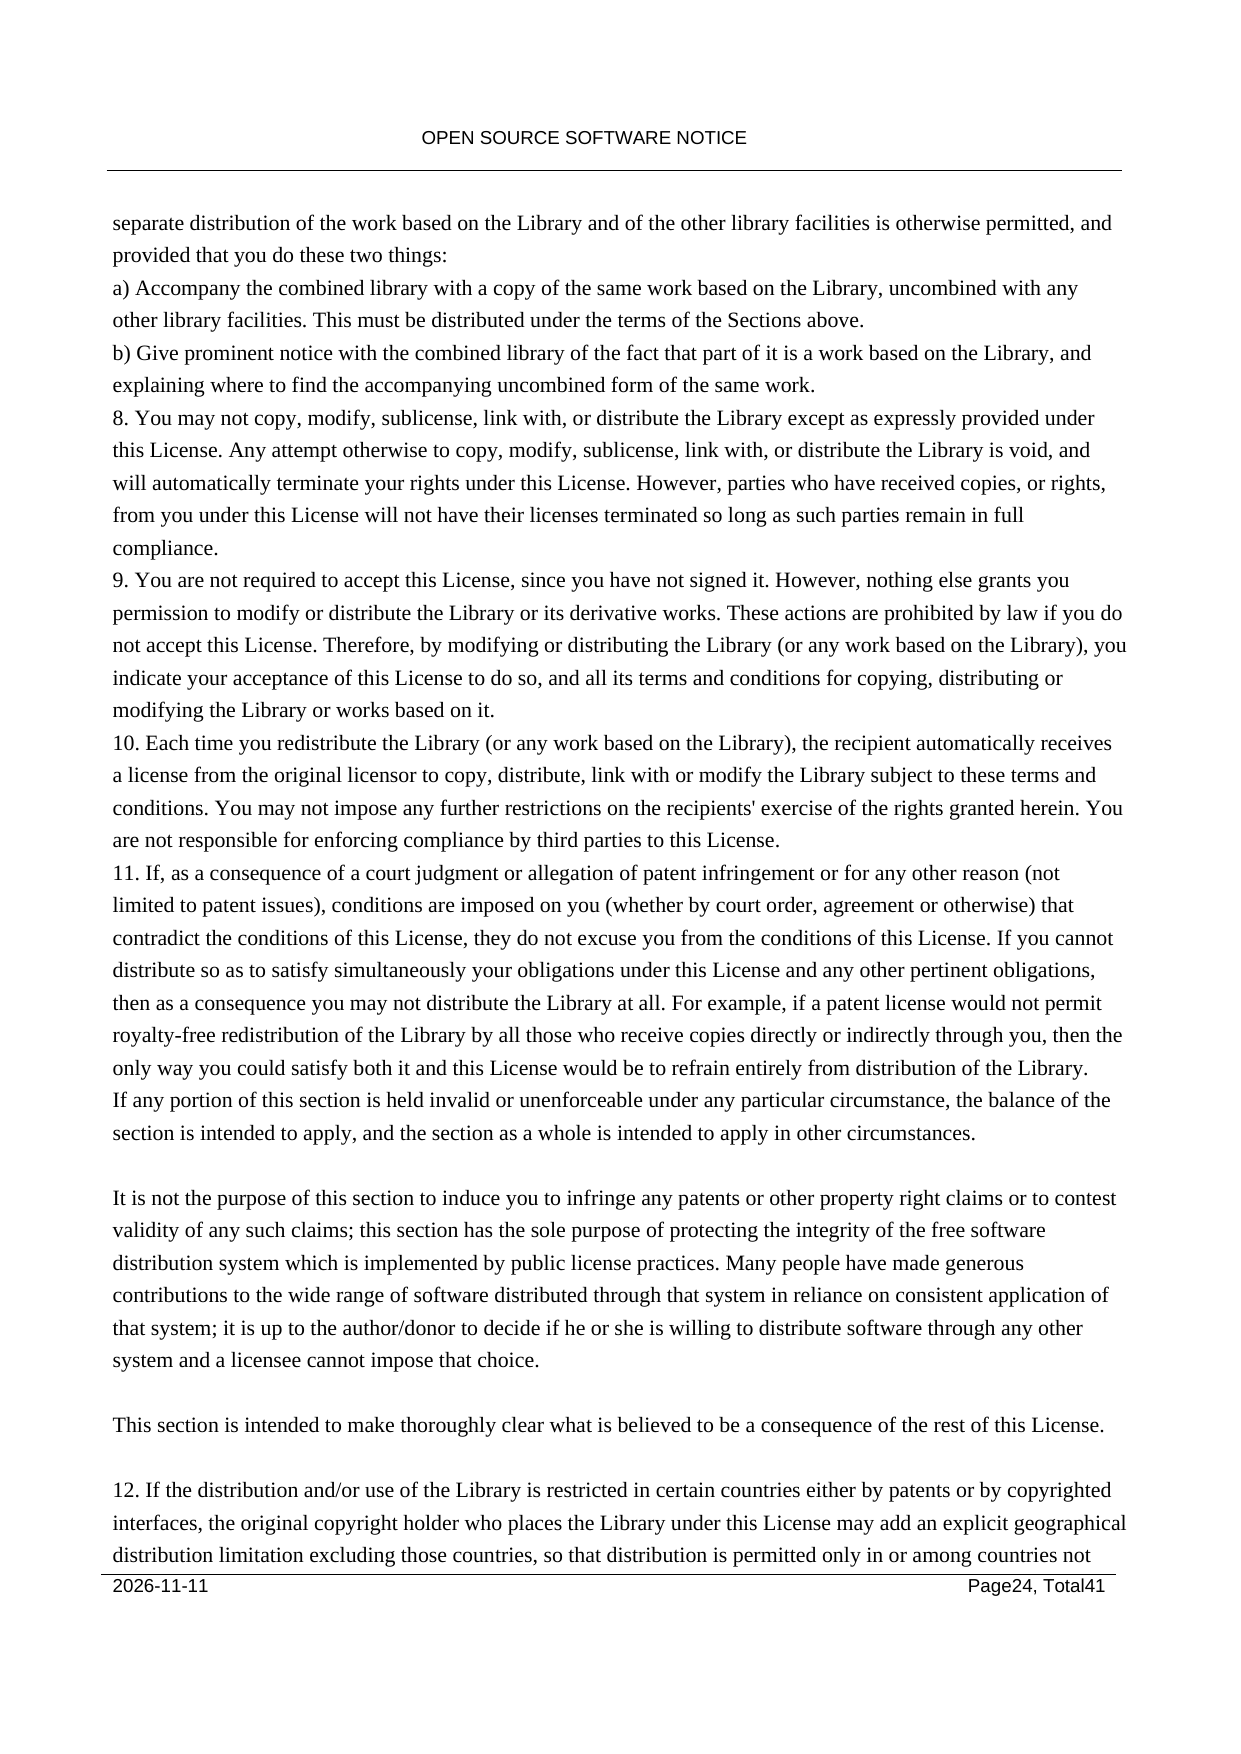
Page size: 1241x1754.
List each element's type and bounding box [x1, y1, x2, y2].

text [112, 206, 1128, 1571]
